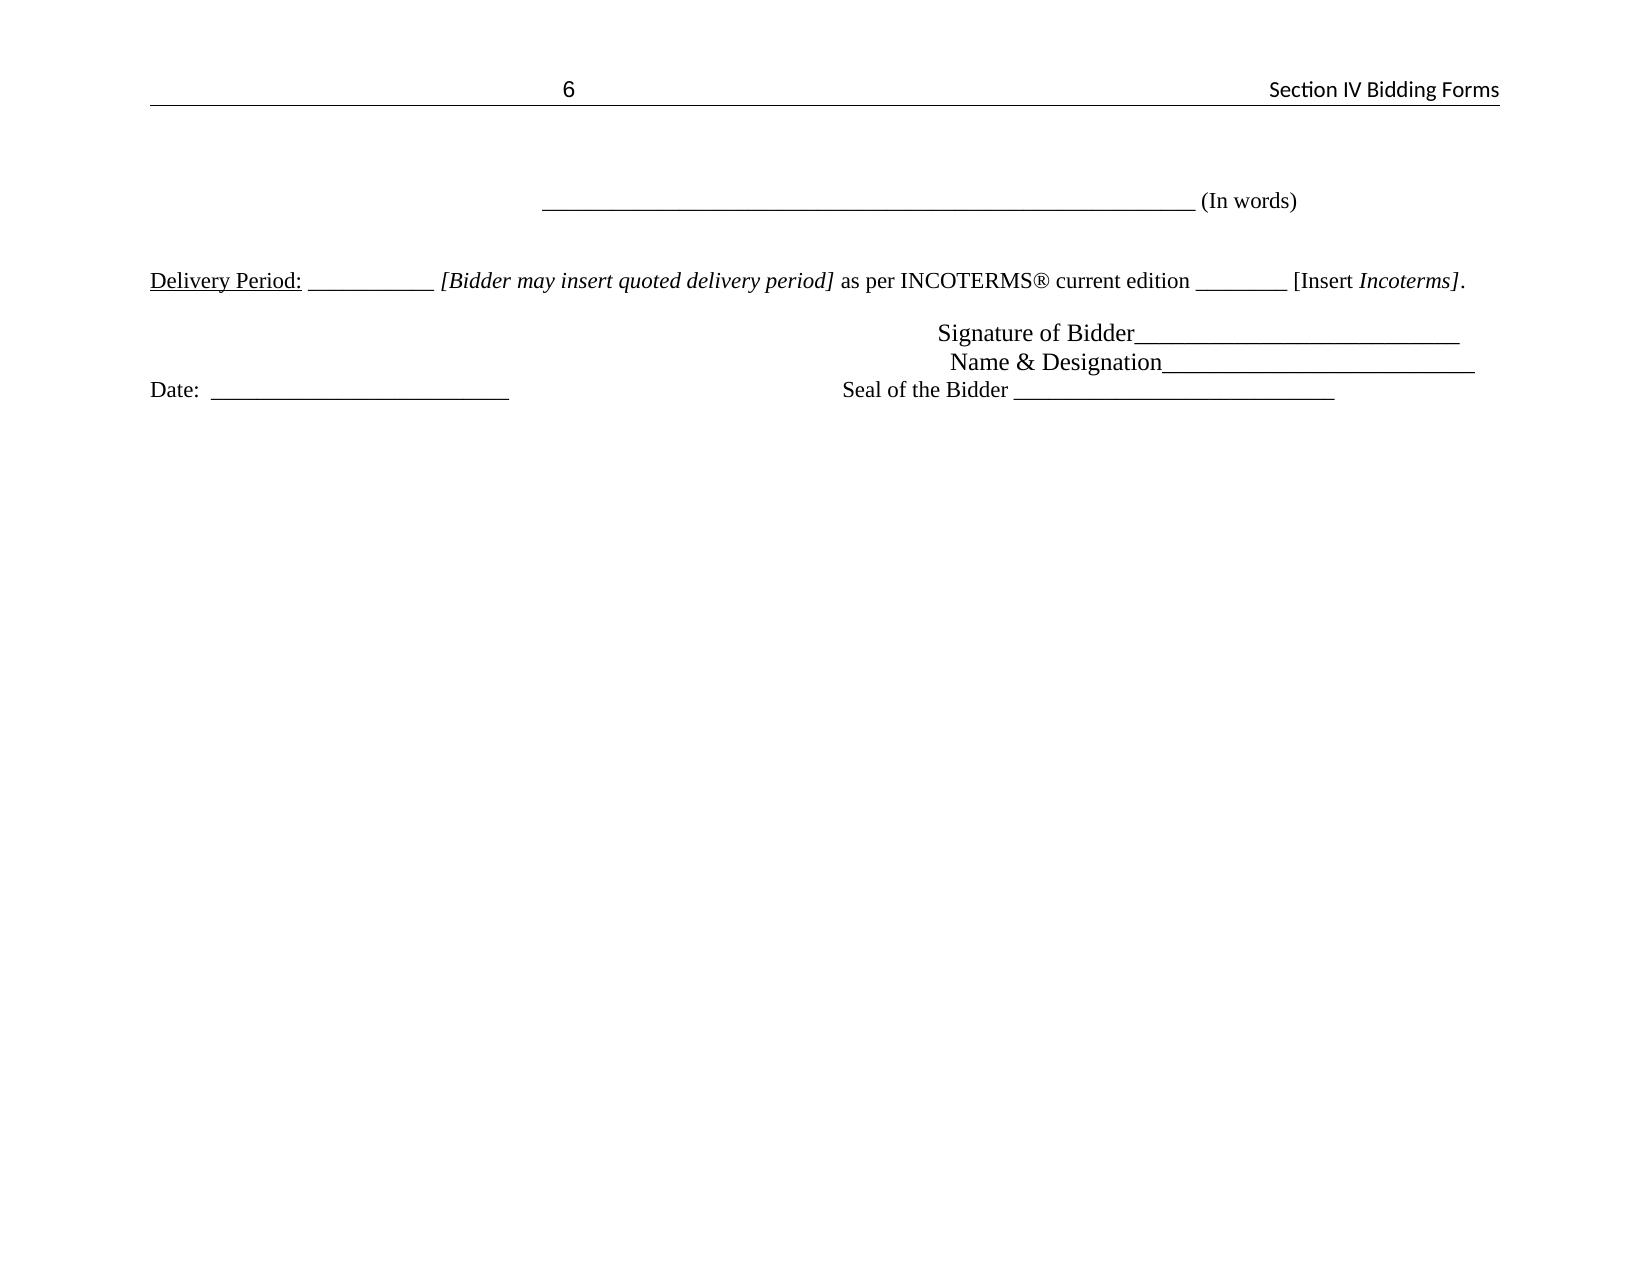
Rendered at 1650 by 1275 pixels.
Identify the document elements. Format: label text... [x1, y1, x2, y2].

text _________________________________________________________ (In words) [150, 187, 1500, 214]
text Date: __________________________ Seal of the Bidder ____________________________ [150, 376, 1500, 402]
text Signature of Bidder__________________________ [150, 318, 1500, 347]
text Delivery Period: ___________ [Bidder may insert quoted delivery period] as per INCOTERMS® current edition ________ [Insert Incoterms]. [150, 267, 1500, 294]
text Name & Designation_________________________ [150, 347, 1500, 376]
